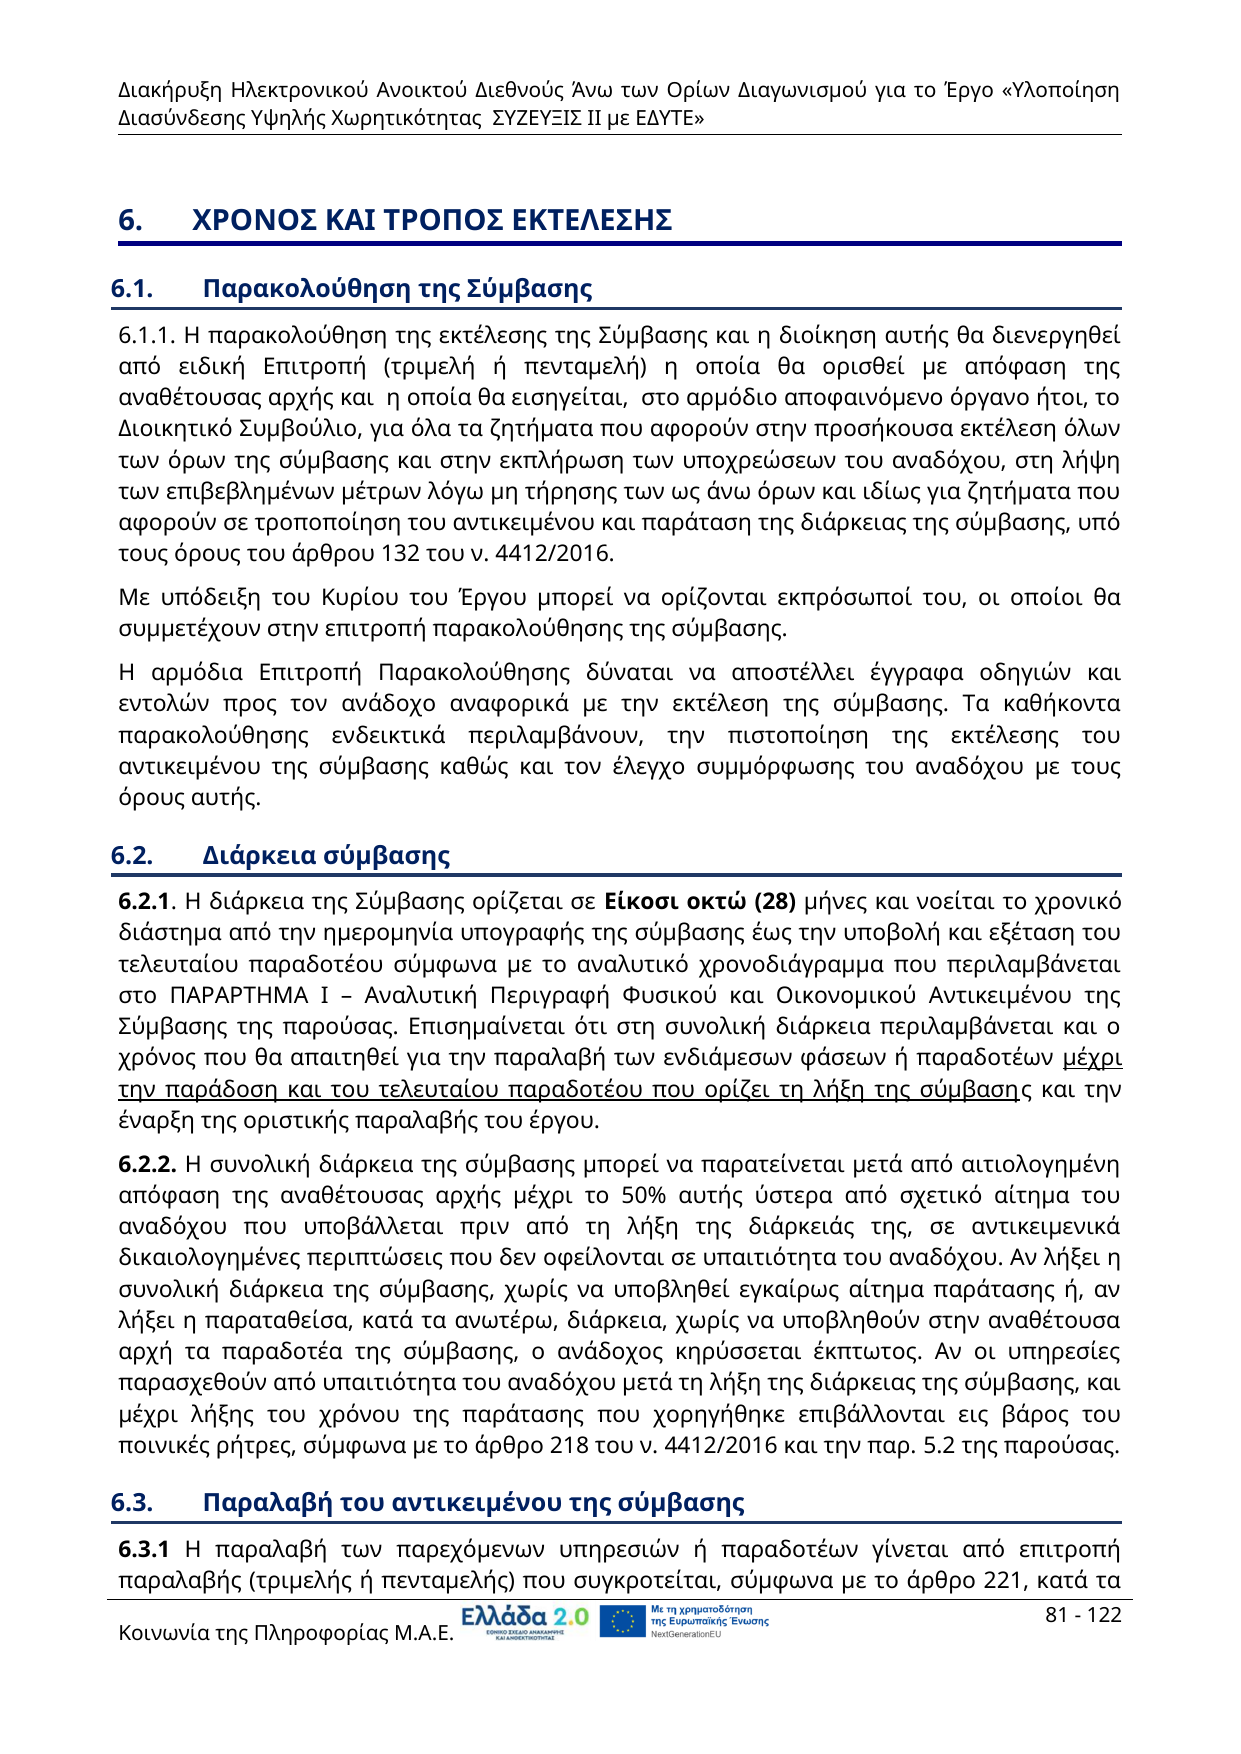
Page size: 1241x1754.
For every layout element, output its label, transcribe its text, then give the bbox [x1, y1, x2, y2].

subtitle Παραλαβή του αντικειμένου της σύμβασης [111, 1485, 1122, 1521]
text 6.1.1. Η παρακολούθηση της εκτέλεσης της Σύμβασης και η διοίκηση αυτής θα διενεργηθεί από ειδική Επιτροπή (τριμελή ή πενταμελή) η οποία θα ορισθεί με απόφαση της αναθέτουσας αρχής και η οποία θα εισηγείται, στο αρμόδιο αποφαινόμενο όργανο ήτοι, το Διοικητικό Συμβούλιο, για όλα τα ζητήματα που αφορούν στην προσήκουσα εκτέλεση όλων των όρων της σύμβασης και στην εκπλήρωση των υποχρεώσεων του αναδόχου, στη λήψη των επιβεβλημένων μέτρων λόγω μη τήρησης των ως άνω όρων και ιδίως για ζητήματα που αφορούν σε τροποποίηση του αντικειμένου και παράταση της διάρκειας της σύμβασης, υπό τους όρους του άρθρου 132 του ν. 4412/2016. [118, 319, 1122, 569]
text Η αρμόδια Επιτροπή Παρακολούθησης δύναται να αποστέλλει έγγραφα οδηγιών και εντολών προς τον ανάδοχο αναφορικά με την εκτέλεση της σύμβασης. Τα καθήκοντα παρακολούθησης ενδεικτικά περιλαμβάνουν, την πιστοποίηση της εκτέλεσης του αντικειμένου της σύμβασης καθώς και τον έλεγχο συμμόρφωσης του αναδόχου με τους όρους αυτής. [118, 656, 1122, 812]
picture [460, 1600, 774, 1641]
text 6.2.2. Η συνολική διάρκεια της σύμβασης μπορεί να παρατείνεται μετά από αιτιολογημένη απόφαση της αναθέτουσας αρχής μέχρι το 50% αυτής ύστερα από σχετικό αίτημα του αναδόχου που υποβάλλεται πριν από τη λήξη της διάρκειάς της, σε αντικειμενικά δικαιολογημένες περιπτώσεις που δεν οφείλονται σε υπαιτιότητα του αναδόχου. Αν λήξει η συνολική διάρκεια της σύμβασης, χωρίς να υποβληθεί εγκαίρως αίτημα παράτασης ή, αν λήξει η παραταθείσα, κατά τα ανωτέρω, διάρκεια, χωρίς να υποβληθούν στην αναθέτουσα αρχή τα παραδοτέα της σύμβασης, ο ανάδοχος κηρύσσεται έκπτωτος. Αν οι υπηρεσίες παρασχεθούν από υπαιτιότητα του αναδόχου μετά τη λήξη της διάρκειας της σύμβασης, και μέχρι λήξης του χρόνου της παράτασης που χορηγήθηκε επιβάλλονται εις βάρος του ποινικές ρήτρες, σύμφωνα με το άρθρο 218 του ν. 4412/2016 και την παρ. 5.2 της παρούσας. [118, 1147, 1122, 1460]
text Με υπόδειξη του Κυρίου του Έργου μπορεί να ορίζονται εκπρόσωποί του, οι οποίοι θα συμμετέχουν στην επιτροπή παρακολούθησης της σύμβασης. [118, 581, 1122, 644]
subtitle Παρακολούθηση της Σύμβασης [111, 271, 1122, 307]
subtitle ΧΡΟΝΟΣ ΚΑΙ ΤΡΟΠΟΣ ΕΚΤΕΛΕΣΗΣ [118, 199, 1122, 241]
subtitle Διάρκεια σύμβασης [111, 837, 1122, 873]
text 6.2.1. Η διάρκεια της Σύμβασης ορίζεται σε Είκοσι οκτώ (28) μήνες και νοείται το χρονικό διάστημα από την ημερομηνία υπογραφής της σύμβασης έως την υποβολή και εξέταση του τελευταίου παραδοτέου σύμφωνα με το αναλυτικό χρονοδιάγραμμα που περιλαμβάνεται στο ΠΑΡΑΡΤΗΜΑ Ι – Αναλυτική Περιγραφή Φυσικού και Οικονομικού Αντικειμένου της Σύμβασης της παρούσας. Επισημαίνεται ότι στη συνολική διάρκεια περιλαμβάνεται και ο χρόνος που θα απαιτηθεί για την παραλαβή των ενδιάμεσων φάσεων ή παραδοτέων μέχρι την παράδοση και του τελευταίου παραδοτέου που ορίζει τη λήξη της σύμβασης και την έναρξη της οριστικής παραλαβής του έργου. [118, 885, 1122, 1135]
